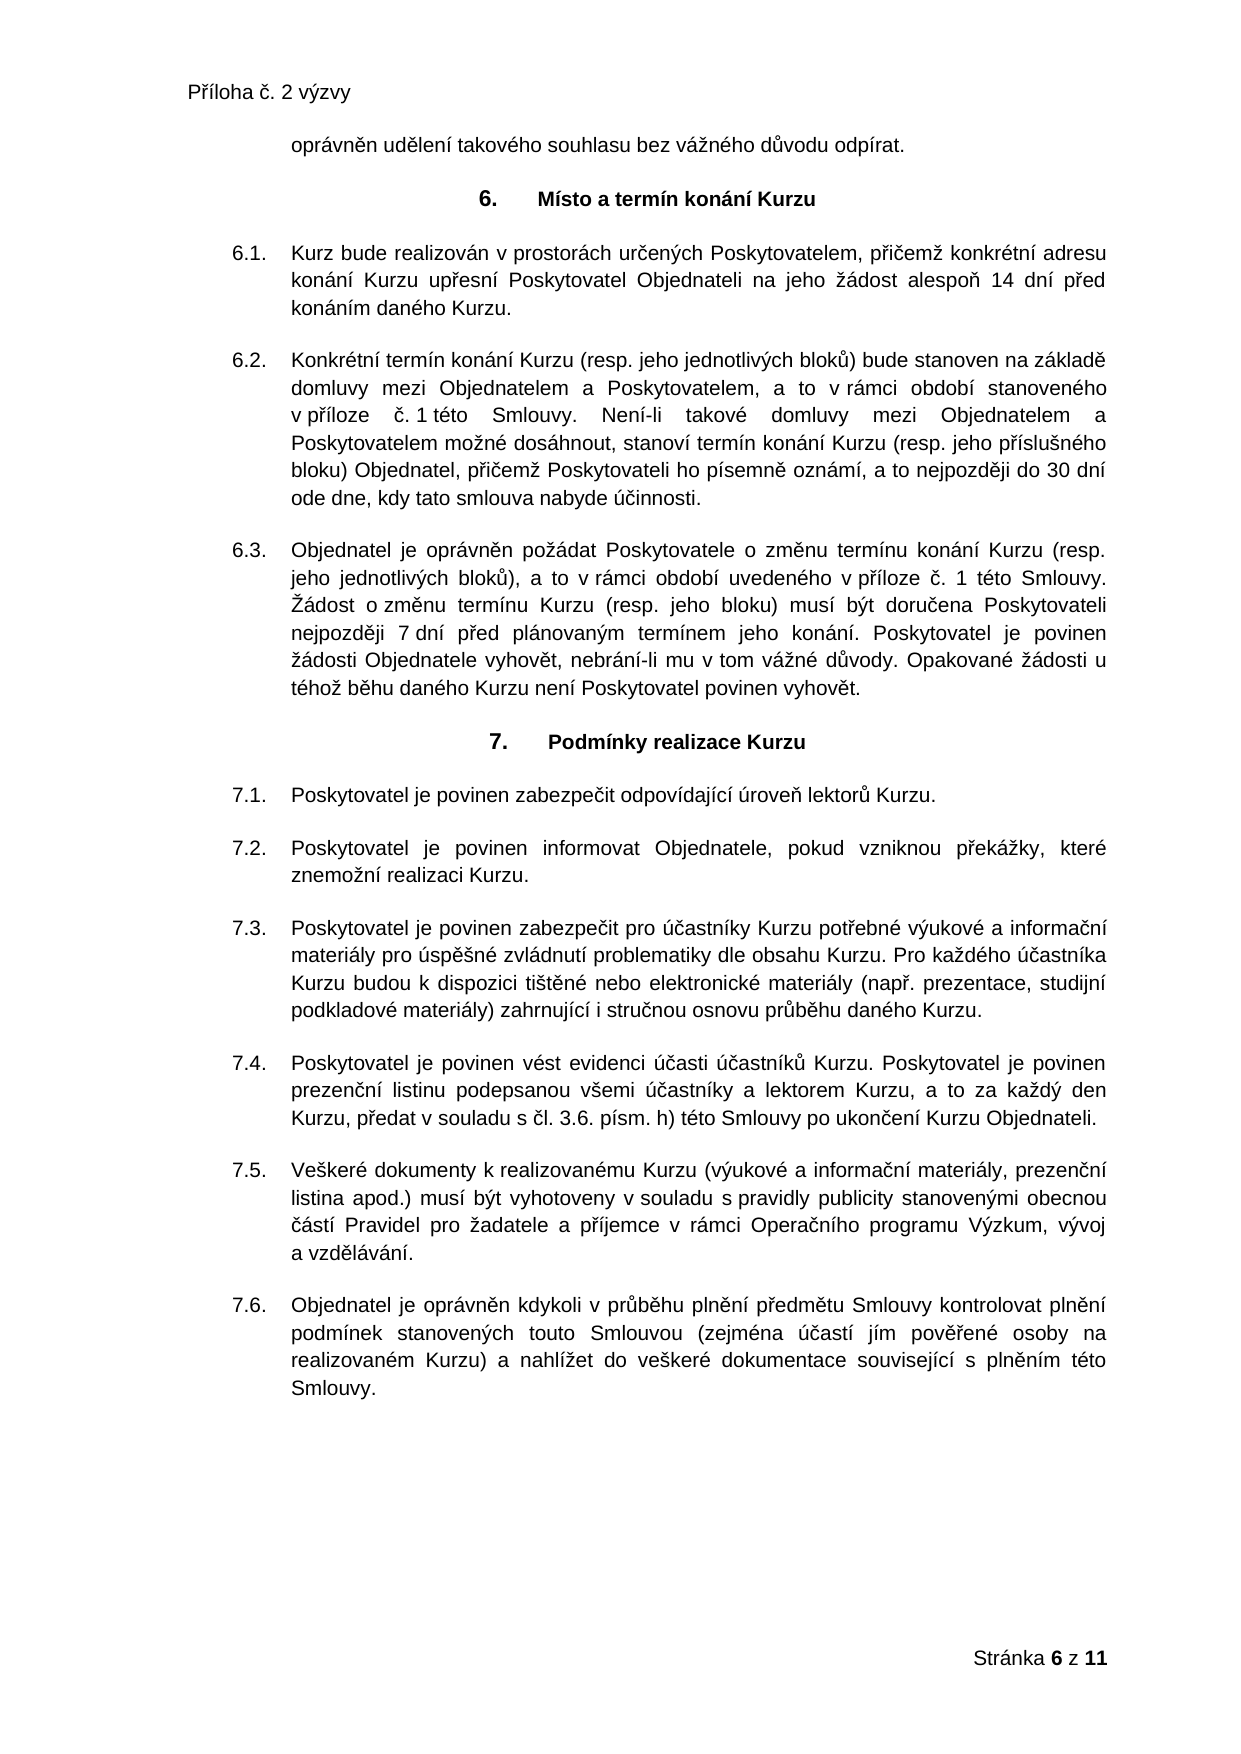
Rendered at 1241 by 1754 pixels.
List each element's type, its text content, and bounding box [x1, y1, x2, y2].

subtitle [232, 133, 1107, 157]
subtitle Konkrétní termín konání Kurzu (resp. jeho jednotlivých bloků) bude stanoven na základě domluvy mezi Objednatelem a Poskytovatelem, a to v rámci období stanoveného v příloze č. 1 této Smlouvy. Není-li takové domluvy mezi Objednatelem a Poskytovatelem možné dosáhnout, stanoví termín konání Kurzu (resp. jeho příslušného bloku) Objednatel, přičemž Poskytovateli ho písemně oznámí, a to nejpozději do 30 dní ode dne, kdy tato smlouva nabyde účinnosti. [232, 348, 1107, 509]
subtitle Veškeré dokumenty k realizovanému Kurzu (výukové a informační materiály, prezenční listina apod.) musí být vyhotoveny v souladu s pravidly publicity stanovenými obecnou částí Pravidel pro žadatele a příjemce v rámci Operačního programu Výzkum, vývoj a vzdělávání. [232, 1158, 1107, 1265]
subtitle Podmínky realizace Kurzu [187, 728, 1107, 754]
subtitle Kurz bude realizován v prostorách určených Poskytovatelem, přičemž konkrétní adresu konání Kurzu upřesní Poskytovatel Objednateli na jeho žádost alespoň 14 dní před konáním daného Kurzu. [232, 241, 1107, 319]
subtitle Místo a termín konání Kurzu [187, 185, 1107, 212]
subtitle Poskytovatel je povinen zabezpečit odpovídající úroveň lektorů Kurzu. [232, 783, 1107, 807]
subtitle Objednatel je oprávněn požádat Poskytovatele o změnu termínu konání Kurzu (resp. jeho jednotlivých bloků), a to v rámci období uvedeného v příloze č. 1 této Smlouvy. Žádost o změnu termínu Kurzu (resp. jeho bloku) musí být doručena Poskytovateli nejpozději 7 dní před plánovaným termínem jeho konání. Poskytovatel je povinen žádosti Objednatele vyhovět, nebrání-li mu v tom vážné důvody. Opakované žádosti u téhož běhu daného Kurzu není Poskytovatel povinen vyhovět. [232, 538, 1107, 699]
subtitle Objednatel je oprávněn kdykoli v průběhu plnění předmětu Smlouvy kontrolovat plnění podmínek stanovených touto Smlouvou (zejména účastí jím pověřené osoby na realizovaném Kurzu) a nahlížet do veškeré dokumentace související s plněním této Smlouvy. [232, 1293, 1107, 1400]
subtitle Poskytovatel je povinen informovat Objednatele, pokud vzniknou překážky, které znemožní realizaci Kurzu. [232, 836, 1107, 887]
subtitle Poskytovatel je povinen vést evidenci účasti účastníků Kurzu. Poskytovatel je povinen prezenční listinu podepsanou všemi účastníky a lektorem Kurzu, a to za každý den Kurzu, předat v souladu s čl. 3.6. písm. h) této Smlouvy po ukončení Kurzu Objednateli. [232, 1051, 1107, 1130]
subtitle Poskytovatel je povinen zabezpečit pro účastníky Kurzu potřebné výukové a informační materiály pro úspěšné zvládnutí problematiky dle obsahu Kurzu. Pro každého účastníka Kurzu budou k dispozici tištěné nebo elektronické materiály (např. prezentace, studijní podkladové materiály) zahrnující i stručnou osnovu průběhu daného Kurzu. [232, 916, 1107, 1022]
